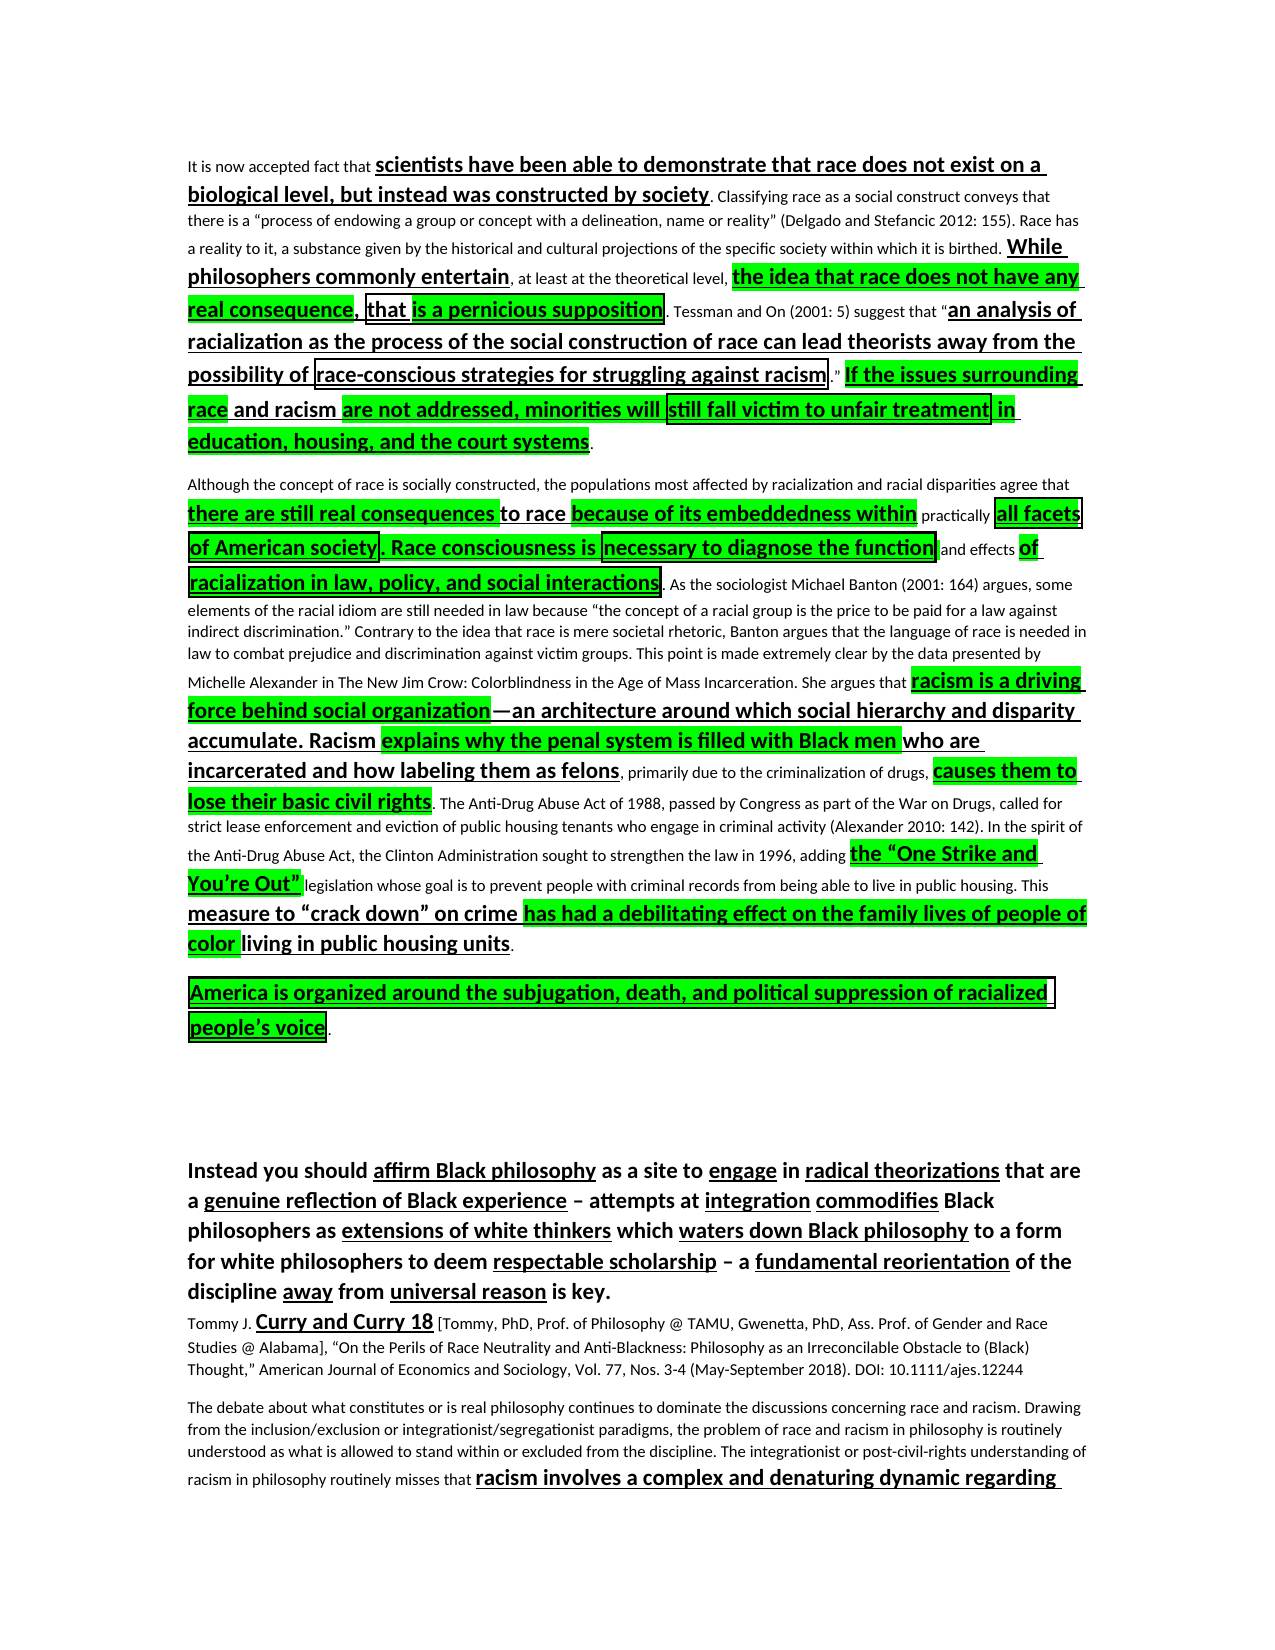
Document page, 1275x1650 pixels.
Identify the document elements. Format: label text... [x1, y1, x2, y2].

text America is organized around the subjugation, death, and political suppression of racialized people’s voice. [187, 976, 1087, 1043]
text Although the concept of race is socially constructed, the populations most affected by racialization and racial disparities agree that there are still real consequences to race because of its embeddedness within practically all facets of American society. Race consciousness is necessary to diagnose the function and effects of racialization in law, policy, and social interactions. As the sociologist Michael Banton (2001: 164) argues, some elements of the racial idiom are still needed in law because “the concept of a racial group is the price to be paid for a law against indirect discrimination.” Contrary to the idea that race is mere societal rhetoric, Banton argues that the language of race is needed in law to combat prejudice and discrimination against victim groups. This point is made extremely clear by the data presented by Michelle Alexander in The New Jim Crow: Colorblindness in the Age of Mass Incarceration. She argues that racism is a driving force behind social organization—an architecture around which social hierarchy and disparity accumulate. Racism explains why the penal system is filled with Black men who are incarcerated and how labeling them as felons, primarily due to the criminalization of drugs, causes them to lose their basic civil rights. The Anti-Drug Abuse Act of 1988, passed by Congress as part of the War on Drugs, called for strict lease enforcement and eviction of public housing tenants who engage in criminal activity (Alexander 2010: 142). In the spirit of the Anti-Drug Abuse Act, the Clinton Administration sought to strengthen the law in 1996, adding the “One Strike and You’re Out” legislation whose goal is to prevent people with criminal records from being able to live in public housing. This measure to “crack down” on crime has had a debilitating effect on the family lives of people of color living in public housing units. [187, 474, 1087, 923]
text Instead you should affirm Black philosophy as a site to engage in radical theorizations that are a genuine reflection of Black experience – attempts at integration commodifies Black philosophers as extensions of white thinkers which waters down Black philosophy to a form for white philosophers to deem respectable scholarship – a fundamental reorientation of the discipline away from universal reason is key. [187, 1156, 1087, 1305]
text Tommy J. Curry and Curry 18 [Tommy, PhD, Prof. of Philosophy @ TAMU, Gwenetta, PhD, Ass. Prof. of Gender and Race Studies @ Alabama], “On the Perils of Race Neutrality and Anti-Blackness: Philosophy as an Irreconcilable Obstacle to (Black) Thought,” American Journal of Economics and Sociology, Vol. 77, Nos. 3-4 (May-September 2018). DOI: 10.1111/ajes.12244 [187, 1307, 1087, 1379]
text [187, 1397, 1087, 1492]
text It is now accepted fact that scientists have been able to demonstrate that race does not exist on a biological level, but instead was constructed by society. Classifying race as a social construct conveys that there is a “process of endowing a group or concept with a delineation, name or reality” (Delgado and Stefancic 2012: 155). Race has a reality to it, a substance given by the historical and cultural projections of the specific society within which it is birthed. While philosophers commonly entertain, at least at the theoretical level, the idea that race does not have any real consequence, that is a pernicious supposition. Tessman and On (2001: 5) suggest that “an analysis of racialization as the process of the social construction of race can lead theorists away from the possibility of race-conscious strategies for struggling against racism.” If the issues surrounding race and racism are not addressed, minorities will still fall victim to unfair treatment in education, housing, and the court systems. [187, 150, 1087, 455]
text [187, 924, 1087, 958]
